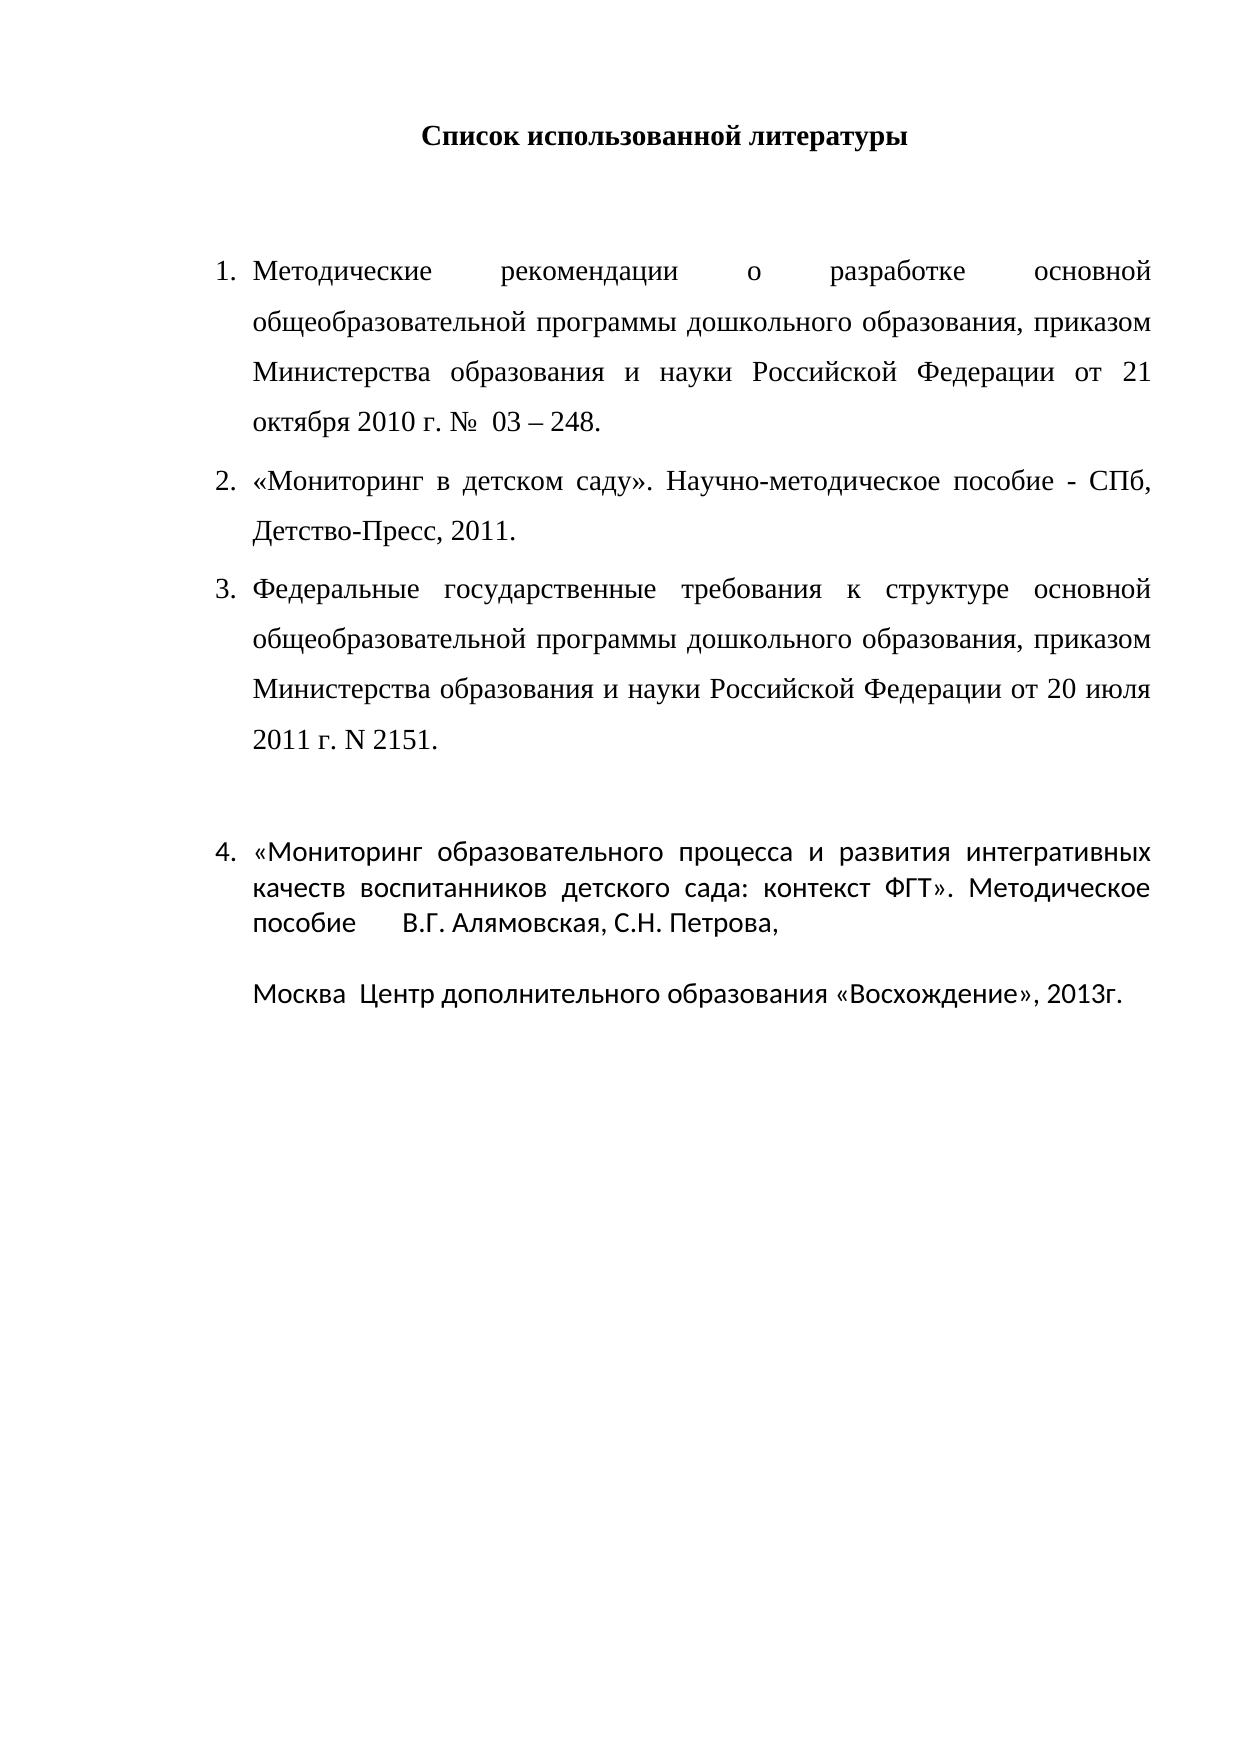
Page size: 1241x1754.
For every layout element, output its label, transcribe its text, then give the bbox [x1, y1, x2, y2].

list Москва Центр дополнительного образования «Восхождение», 2013г. [252, 976, 1152, 1011]
list «Мониторинг в детском саду». Научно-методическое пособие - СПб, Детство-Пресс, 2011. [215, 463, 1152, 546]
list Методические рекомендации о разработке основной общеобразовательной программы дошкольного образования, приказом Министерства образования и науки Российской Федерации от 21 октября . № 03 – 248. [215, 253, 1152, 438]
list Федеральные государственные требования к структуре основной общеобразовательной программы дошкольного образования, приказом Министерства образования и науки Российской Федерации от 20 июля 2011 г. N 2151. [215, 571, 1152, 756]
list «Мониторинг образовательного процесса и развития интегративных качеств воспитанников детского сада: контекст ФГТ». Методическое пособие В.Г. Алямовская, С.Н. Петрова, [215, 833, 1152, 940]
text Список использованной литературы [177, 118, 1152, 152]
